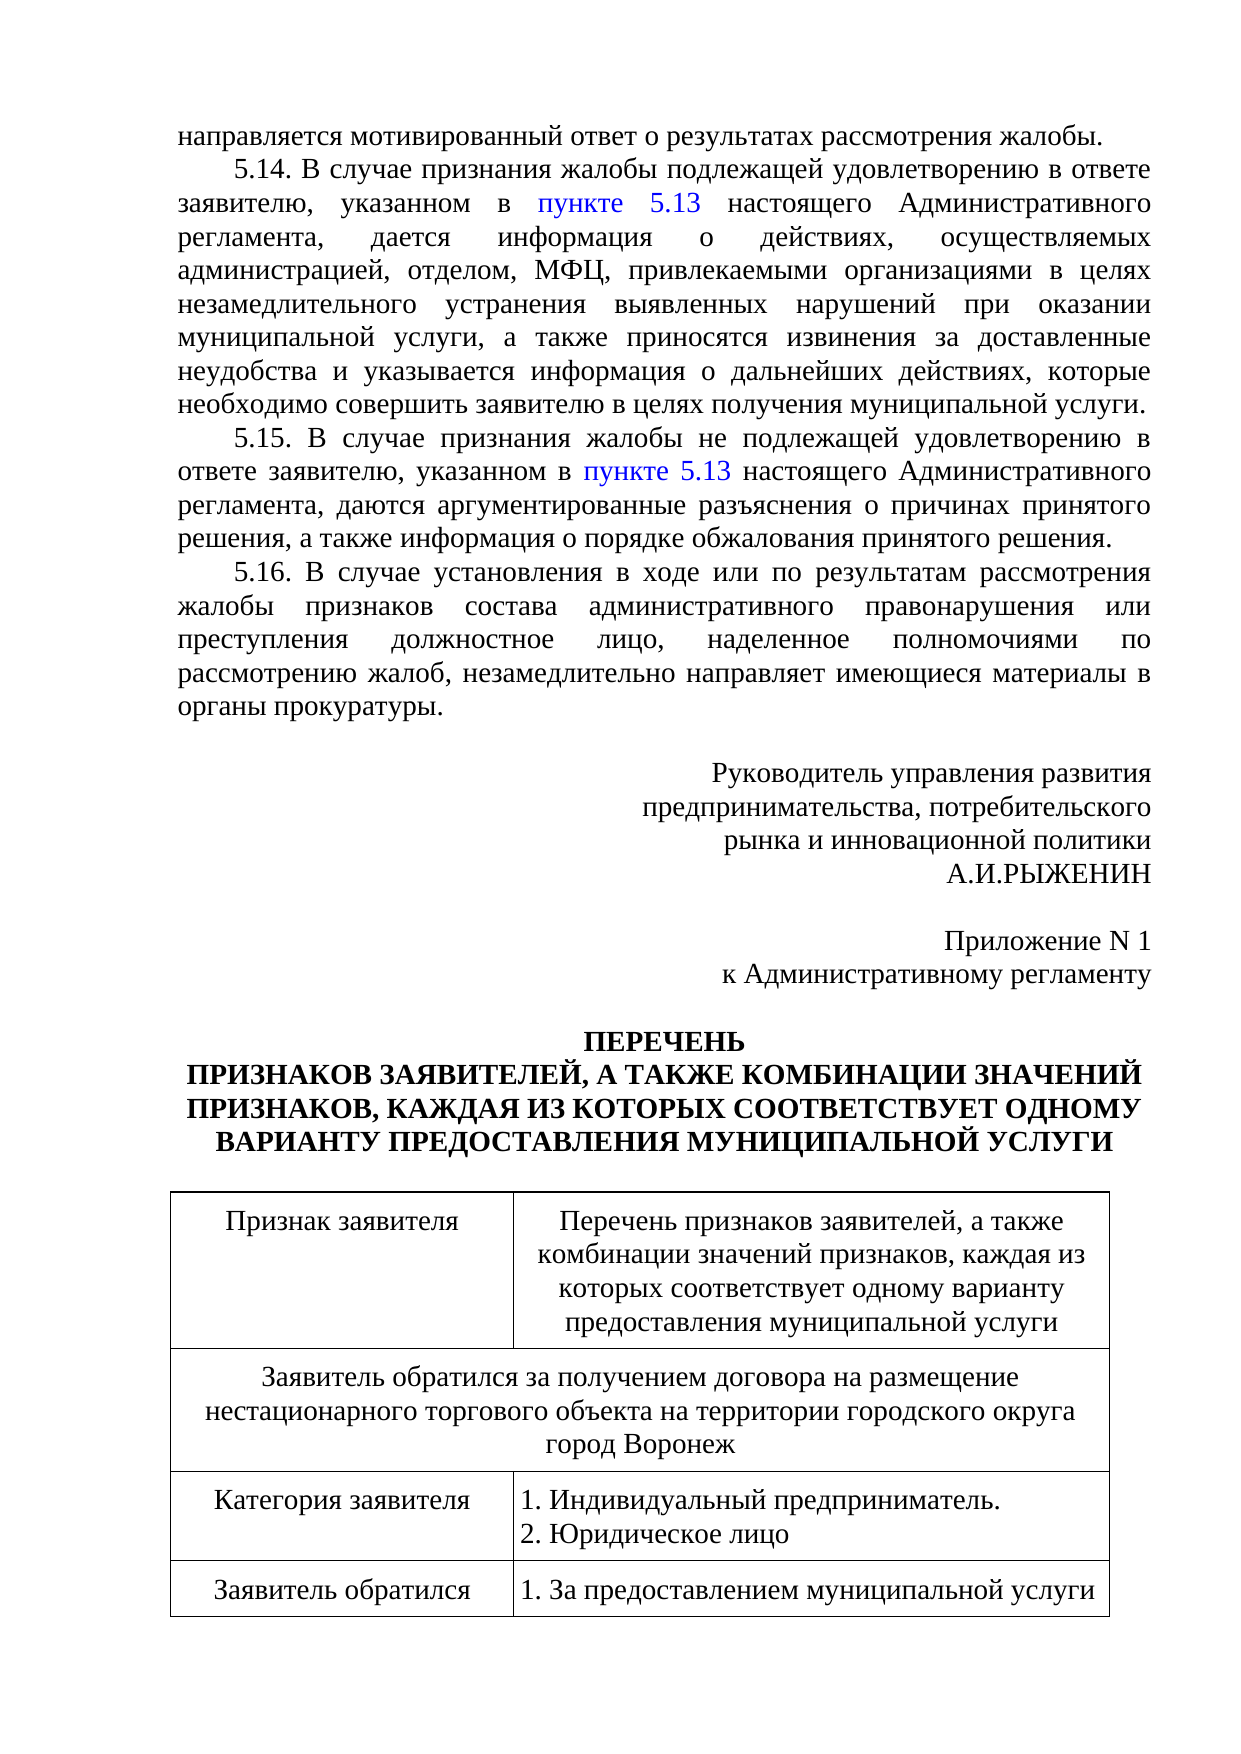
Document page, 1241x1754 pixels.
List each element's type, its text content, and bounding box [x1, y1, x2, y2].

table_cell 1. Индивидуальный предприниматель. 2. Юридическое лицо [514, 1472, 1109, 1560]
table_cell Категория заявителя [171, 1472, 513, 1560]
text Приложение N 1 [177, 923, 1152, 957]
text А.И.РЫЖЕНИН [177, 856, 1152, 889]
table_header Признак заявителя [171, 1193, 513, 1348]
text к Административному регламенту [177, 957, 1152, 990]
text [177, 118, 1152, 152]
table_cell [514, 1561, 1109, 1616]
table_header Перечень признаков заявителей, а также комбинации значений признаков, каждая из которых соответствует одному варианту предоставления муниципальной услуги [514, 1193, 1109, 1348]
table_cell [171, 1561, 513, 1616]
text предпринимательства, потребительского [177, 789, 1152, 822]
text 5.16. В случае установления в ходе или по результатам рассмотрения жалобы признаков состава административного правонарушения или преступления должностное лицо, наделенное полномочиями по рассмотрению жалоб, незамедлительно направляет имеющиеся материалы в органы прокуратуры. [177, 554, 1152, 722]
text 5.14. В случае признания жалобы подлежащей удовлетворению в ответе заявителю, указанном в пункте 5.13 настоящего Административного регламента, дается информация о действиях, осуществляемых администрацией, отделом, МФЦ, привлекаемыми организациями в целях незамедлительного устранения выявленных нарушений при оказании муниципальной услуги, а также приносятся извинения за доставленные неудобства и указывается информация о дальнейших действиях, которые необходимо совершить заявителю в целях получения муниципальной услуги. [177, 152, 1152, 420]
text рынка и инновационной политики [177, 822, 1152, 856]
table_cell Заявитель обратился за получением договора на размещение нестационарного торгового объекта на территории городского округа город Воронеж [171, 1349, 1109, 1471]
text Руководитель управления развития [177, 755, 1152, 789]
title ПРИЗНАКОВ ЗАЯВИТЕЛЕЙ, А ТАКЖЕ КОМБИНАЦИИ ЗНАЧЕНИЙ ПРИЗНАКОВ, КАЖДАЯ ИЗ КОТОРЫХ СООТВЕТСТВУЕТ ОДНОМУ ВАРИАНТУ ПРЕДОСТАВЛЕНИЯ МУНИЦИПАЛЬНОЙ УСЛУГИ [177, 1057, 1152, 1158]
text 5.15. В случае признания жалобы не подлежащей удовлетворению в ответе заявителю, указанном в пункте 5.13 настоящего Административного регламента, даются аргументированные разъяснения о причинах принятого решения, а также информация о порядке обжалования принятого решения. [177, 420, 1152, 554]
title ПЕРЕЧЕНЬ [177, 1024, 1152, 1057]
